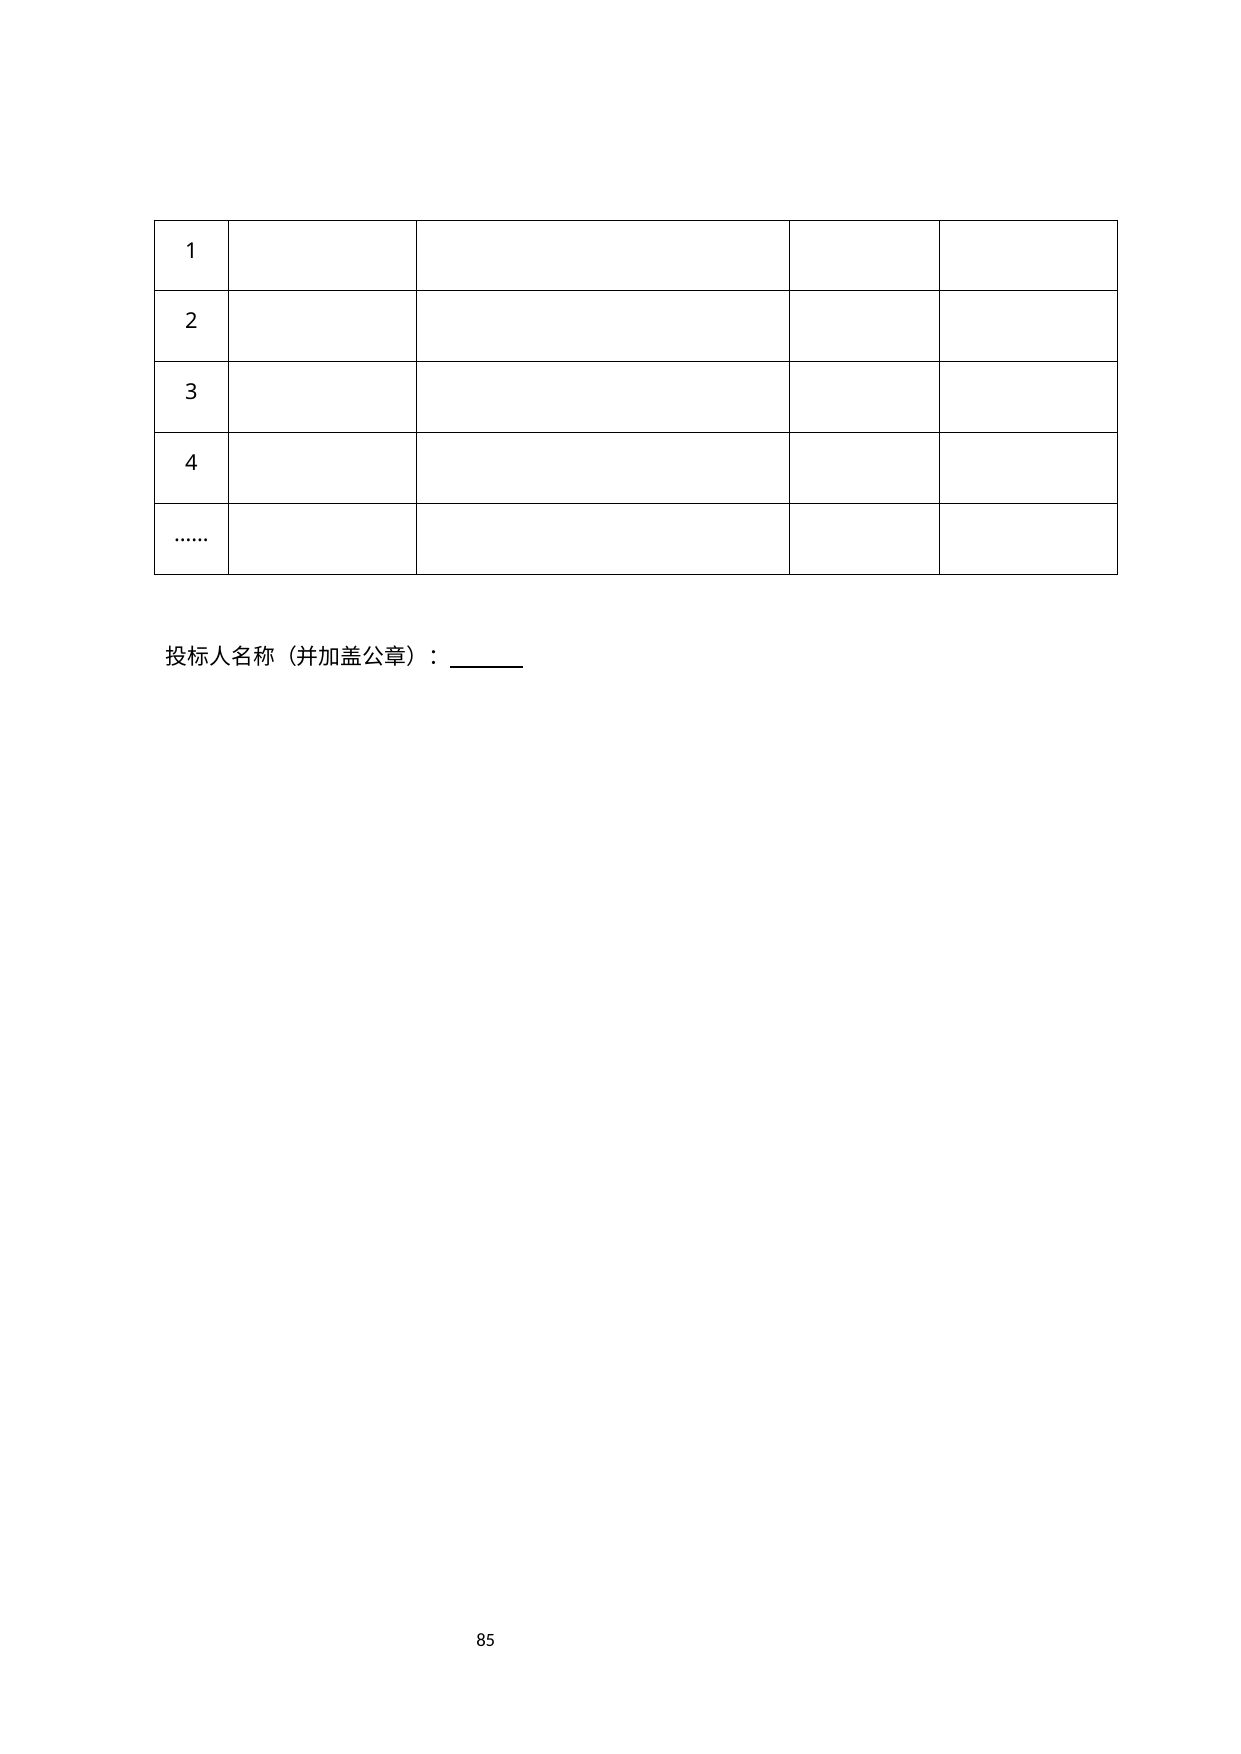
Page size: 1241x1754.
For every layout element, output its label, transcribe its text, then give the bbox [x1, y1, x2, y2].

table_cell [790, 433, 939, 503]
table_cell [790, 221, 939, 290]
table_cell [940, 362, 1117, 432]
table_cell [229, 362, 416, 432]
table_cell [790, 291, 939, 361]
table_cell [790, 362, 939, 432]
text 投标人名称（并加盖公章）： [165, 639, 1087, 671]
table_cell [417, 291, 789, 361]
table_cell [940, 504, 1117, 574]
table_cell [417, 221, 789, 290]
table_cell [229, 291, 416, 361]
table_cell [940, 433, 1117, 503]
table_cell 4 [155, 433, 228, 503]
table_cell [229, 504, 416, 574]
table_cell 2 [155, 291, 228, 361]
table_cell 1 [155, 221, 228, 290]
table_cell [417, 362, 789, 432]
table_cell [229, 221, 416, 290]
table_cell [417, 433, 789, 503]
table_cell [790, 504, 939, 574]
table_cell [940, 221, 1117, 290]
table_cell [229, 433, 416, 503]
table_cell 3 [155, 362, 228, 432]
table_cell [940, 291, 1117, 361]
table_cell …… [155, 504, 228, 574]
table_cell [417, 504, 789, 574]
